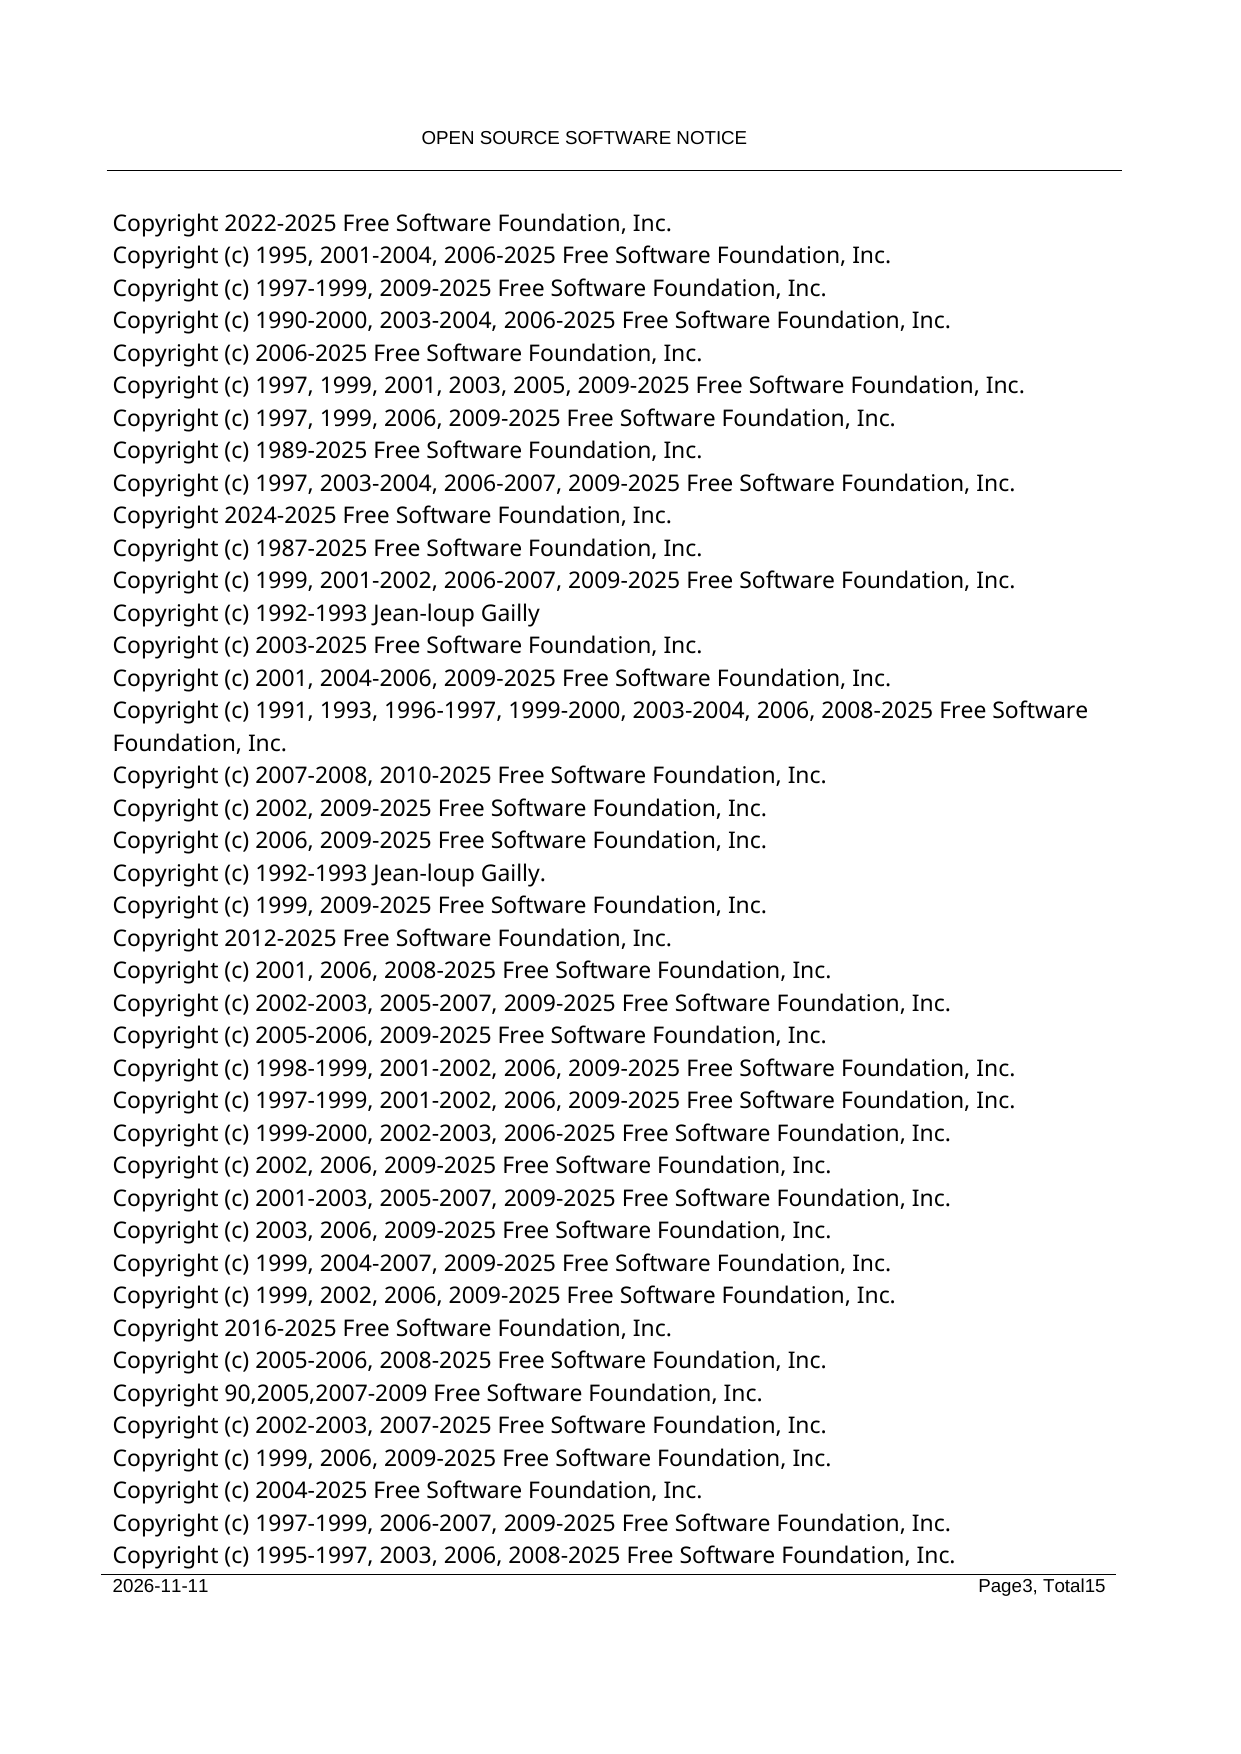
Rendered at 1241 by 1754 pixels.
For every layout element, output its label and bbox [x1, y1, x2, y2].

text [112, 206, 1128, 1571]
